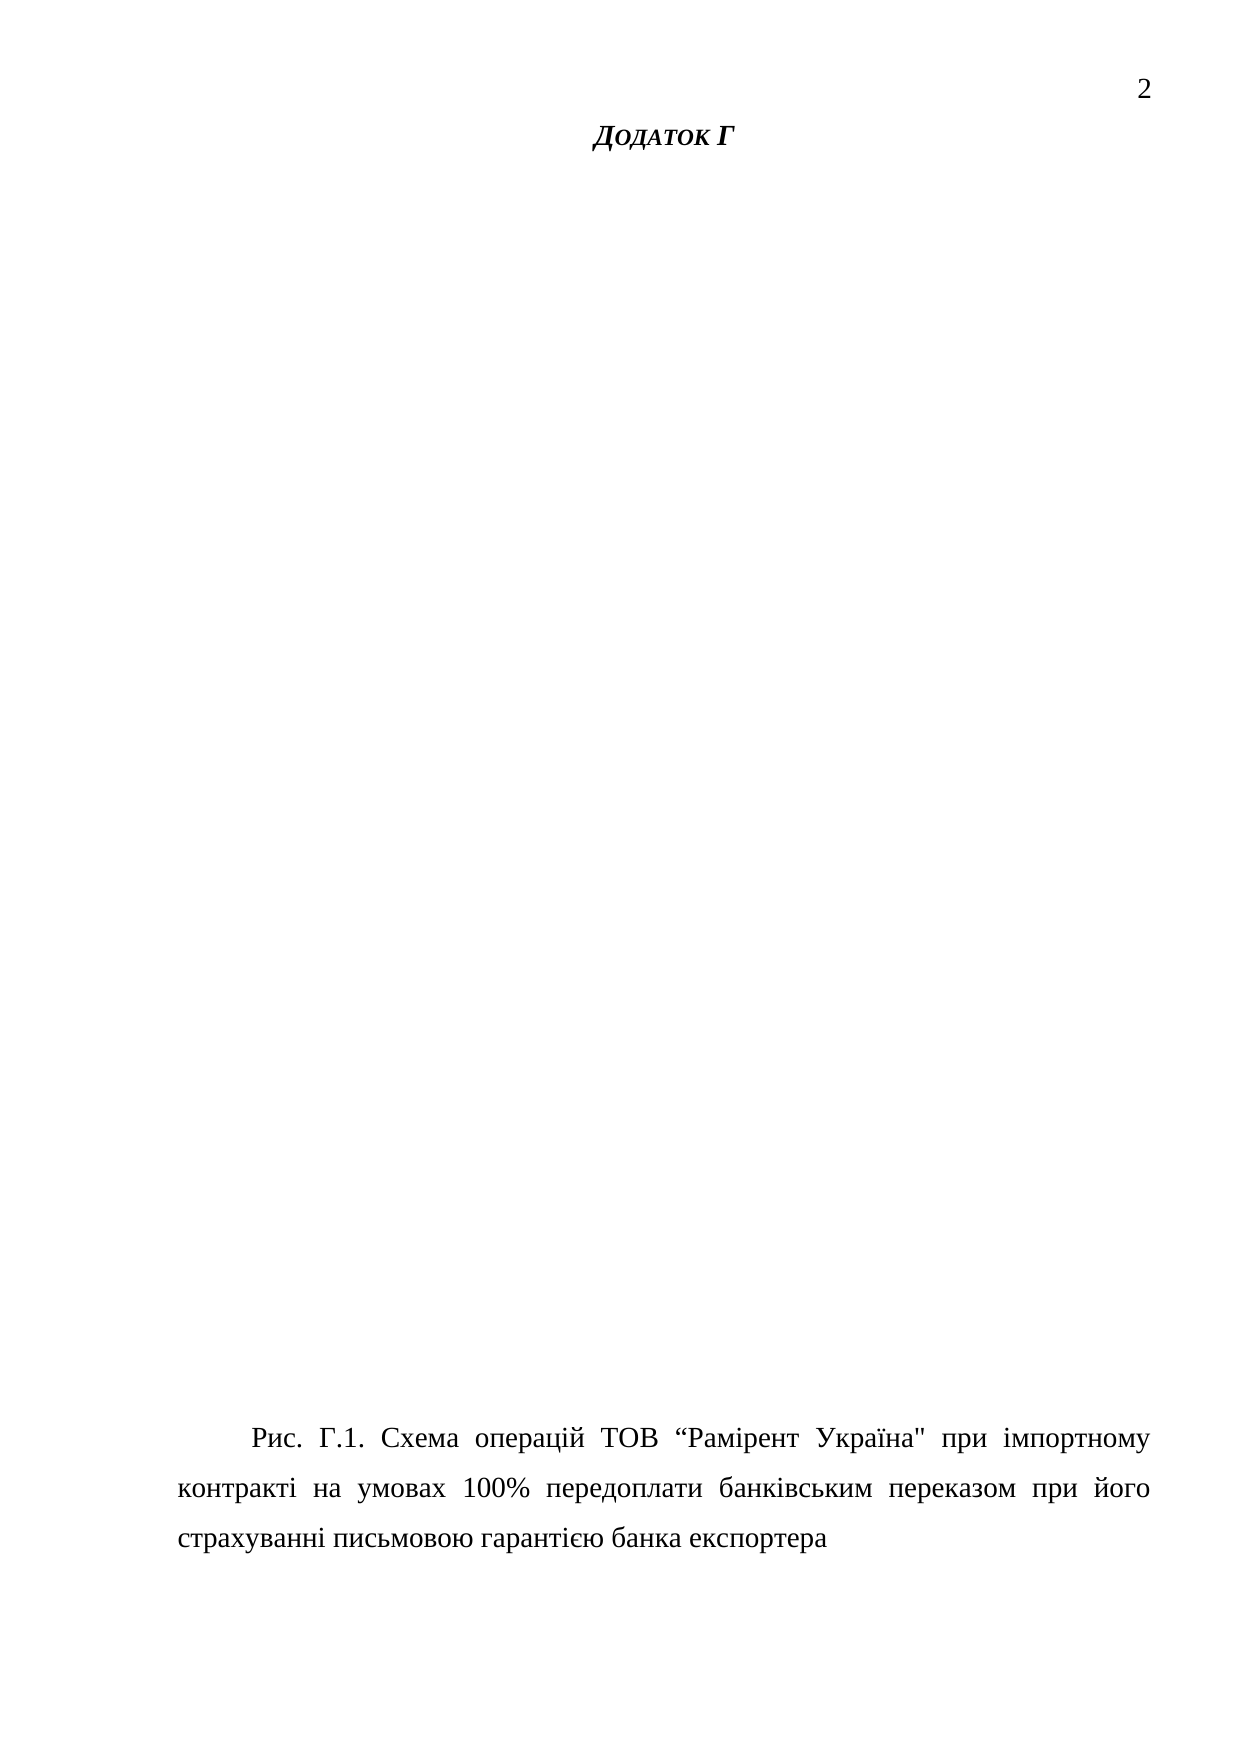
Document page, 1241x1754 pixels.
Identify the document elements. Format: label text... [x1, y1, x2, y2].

text Рис. Г.1. Схема операцій ТОВ “Рамірент Україна" при імпортному контракті на умовах 100% передоплати банківським переказом при його страхуванні письмовою гарантією банка експортера [177, 1420, 1152, 1554]
text Додаток Г [177, 118, 1152, 152]
